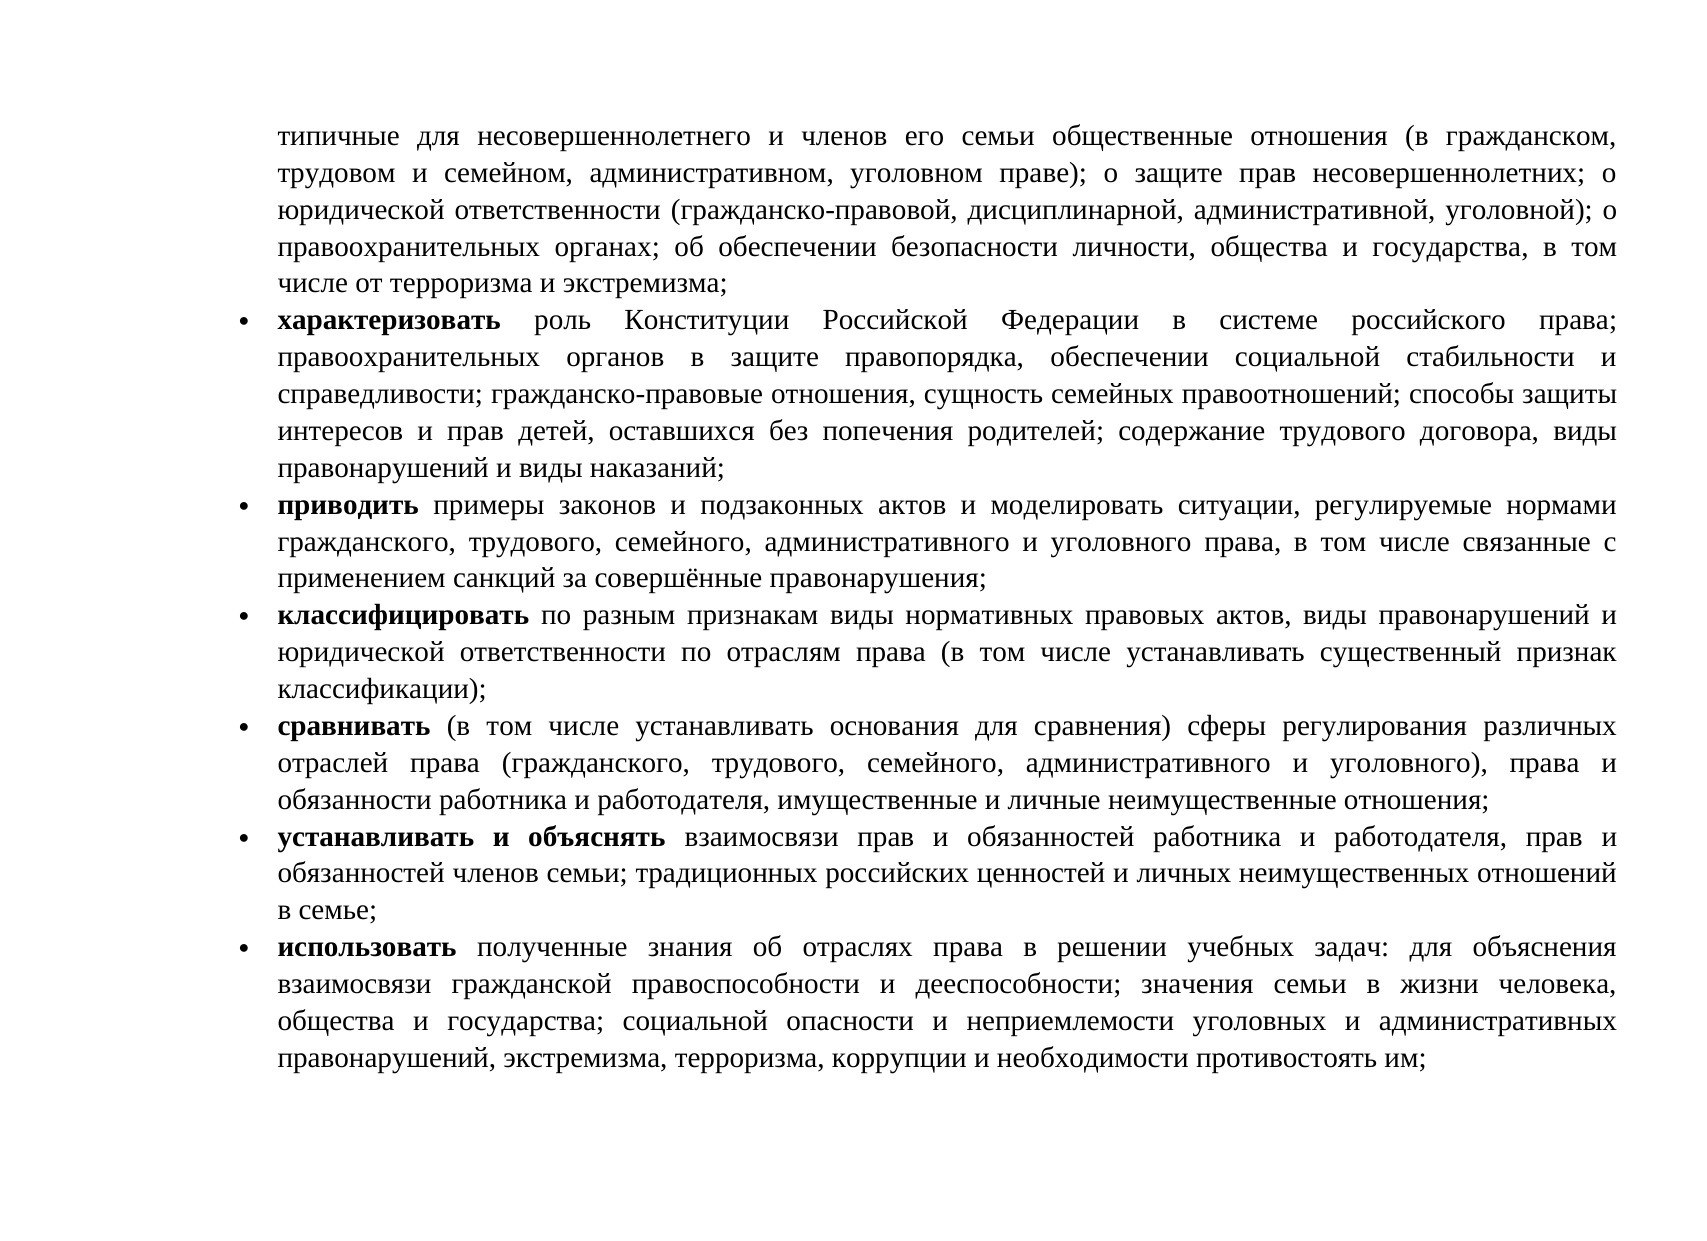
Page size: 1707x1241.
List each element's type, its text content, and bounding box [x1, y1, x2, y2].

list сравнивать (в том числе устанавливать основания для сравнения) сферы регулирования различных отраслей права (гражданского, трудового, семейного, административного и уголовного), права и обязанности работника и работодателя, имущественные и личные неимущественные отношения; [240, 708, 1618, 815]
list устанавливать и объяснять взаимосвязи прав и обязанностей работника и работодателя, прав и обязанностей членов семьи; традиционных российских ценностей и личных неимущественных отношений в семье; [240, 819, 1618, 926]
list использовать полученные знания об отраслях права в решении учебных задач: для объяснения взаимосвязи гражданской правоспособности и дееспособности; значения семьи в жизни человека, общества и государства; социальной опасности и неприемлемости уголовных и административных правонарушений, экстремизма, терроризма, коррупции и необходимости противостоять им; [240, 929, 1618, 1073]
list характеризовать роль Конституции Российской Федерации в системе российского права; правоохранительных органов в защите правопорядка, обеспечении социальной стабильности и справедливости; гражданско-правовые отношения, сущность семейных правоотношений; способы защиты интересов и прав детей, оставшихся без попечения родителей; содержание трудового договора, виды правонарушений и виды наказаний; [240, 302, 1618, 483]
list приводить примеры законов и подзаконных актов и моделировать ситуации, регулируемые нормами гражданского, трудового, семейного, административного и уголовного права, в том числе связанные с применением санкций за совершённые правонарушения; [240, 487, 1618, 594]
list классифицировать по разным признакам виды нормативных правовых актов, виды правонарушений и юридической ответственности по отраслям права (в том числе устанавливать существенный признак классификации); [240, 597, 1618, 705]
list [240, 118, 1618, 299]
